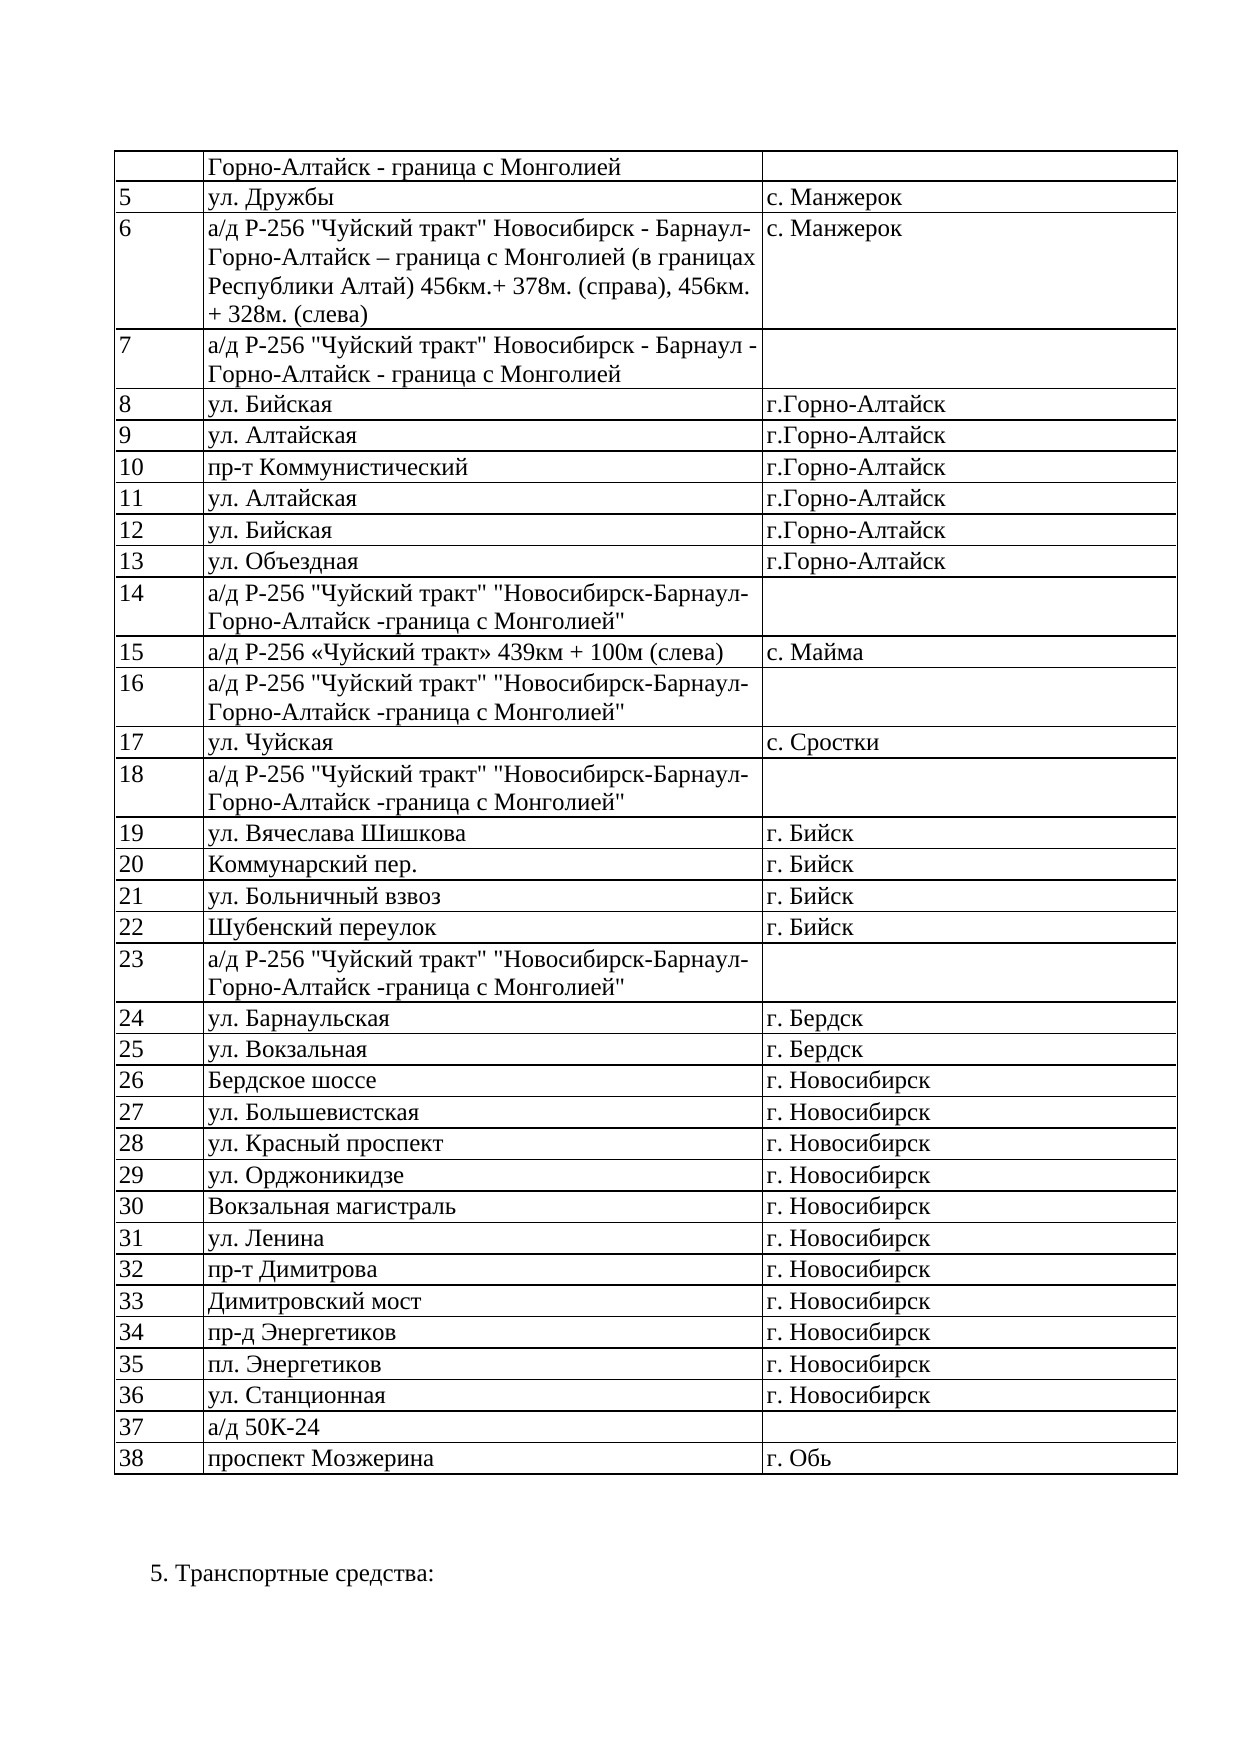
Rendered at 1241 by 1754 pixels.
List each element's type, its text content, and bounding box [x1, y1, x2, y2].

table_cell 12 [115, 514, 203, 545]
table_cell 35 [115, 1348, 203, 1379]
table_cell ул. Орджоникидзе [204, 1160, 762, 1190]
table_cell 4 [115, 152, 203, 180]
table_cell г.Горно-Алтайск [763, 482, 1177, 513]
table_cell пр-т Димитрова [204, 1255, 762, 1284]
table_cell 6 [115, 213, 203, 328]
table_cell г.Горно-Алтайск [763, 513, 1177, 545]
table_cell 24 [115, 1002, 203, 1033]
table_cell [763, 152, 1177, 180]
table_cell ул. Алтайская [204, 421, 762, 450]
table_cell 17 [115, 727, 203, 757]
table_cell г. Новосибирск [763, 1284, 1177, 1316]
table_cell [763, 1410, 1177, 1442]
table_cell [763, 942, 1177, 1001]
table_cell с. Манжерок [763, 180, 1177, 212]
table_cell г. Новосибирск [763, 1316, 1177, 1347]
table_cell а/д Р-256 «Чуйский тракт» 439км + 100м (слева) [204, 637, 762, 667]
table_cell ул. Вячеслава Шишкова [204, 818, 762, 848]
table_cell а/д Р-256 "Чуйский тракт" "Новосибирск-Барнаул-Горно-Алтайск -граница с Монголией" [204, 759, 762, 816]
table_cell г. Новосибирск [763, 1379, 1177, 1410]
table_cell ул. Ленина [204, 1223, 762, 1253]
table_cell ул. Объездная [204, 546, 762, 576]
table_cell 20 [115, 849, 203, 879]
table_cell 11 [115, 483, 203, 513]
table_cell г. Новосибирск [763, 1064, 1177, 1096]
table_cell 5 [115, 181, 203, 212]
table_cell а/д 50К-24 [204, 1412, 762, 1442]
table_cell г.Горно-Алтайск [763, 419, 1177, 450]
table_cell 31 [115, 1223, 203, 1253]
table_cell ул. Большевистская [204, 1097, 762, 1127]
table_cell г. Новосибирск [763, 1159, 1177, 1190]
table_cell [204, 152, 762, 180]
table_cell 9 [115, 420, 203, 450]
table_cell [763, 576, 1177, 635]
table_cell 14 [115, 577, 203, 635]
table_cell ул. Бийская [204, 389, 762, 419]
table_cell 7 [115, 329, 203, 387]
table_cell Димитровский мост [204, 1286, 762, 1316]
table_cell 21 [115, 880, 203, 911]
table_cell 23 [115, 943, 203, 1001]
table_cell 34 [115, 1317, 203, 1347]
table_cell а/д Р-256 "Чуйский тракт" "Новосибирск-Барнаул-Горно-Алтайск -граница с Монголией" [204, 668, 762, 726]
table_cell 30 [115, 1191, 203, 1221]
table_cell проспект Мозжерина [204, 1443, 762, 1473]
table_cell 28 [115, 1128, 203, 1158]
table_cell ул. Барнаульская [204, 1003, 762, 1033]
table_cell г. Бердск [763, 1033, 1177, 1064]
table_cell г.Горно-Алтайск [763, 388, 1177, 419]
table_cell 13 [115, 546, 203, 576]
table_cell г. Новосибирск [763, 1347, 1177, 1379]
table_cell 19 [115, 817, 203, 848]
table_cell 29 [115, 1160, 203, 1190]
table_cell 18 [115, 758, 203, 816]
table_cell г. Бийск [763, 816, 1177, 848]
table_cell 8 [115, 389, 203, 419]
table_cell ул. Чуйская [204, 727, 762, 757]
table_cell ул. Бийская [204, 515, 762, 545]
text 5. Транспортные средства: [150, 1558, 1090, 1587]
table_cell Шубенский переулок [204, 912, 762, 942]
table_cell 22 [115, 912, 203, 942]
table_cell [763, 757, 1177, 816]
table_cell 38 [115, 1443, 203, 1473]
table_cell ул. Станционная [204, 1380, 762, 1410]
table_cell г.Горно-Алтайск [763, 450, 1177, 482]
table_cell г. Новосибирск [763, 1190, 1177, 1221]
table_cell 37 [115, 1411, 203, 1442]
table_cell ул. Алтайская [204, 483, 762, 513]
table_cell [763, 328, 1177, 387]
table_cell 33 [115, 1285, 203, 1316]
table_cell ул. Вокзальная [204, 1034, 762, 1064]
table_cell ул. Дружбы [204, 182, 762, 212]
table_cell с. Майма [763, 635, 1177, 667]
table_cell г. Новосибирск [763, 1096, 1177, 1127]
table_cell а/д Р-256 "Чуйский тракт" "Новосибирск-Барнаул-Горно-Алтайск -граница с Монголией" [204, 578, 762, 635]
table_cell а/д Р-256 "Чуйский тракт" Новосибирск - Барнаул-Горно-Алтайск – граница с Монголией (в границах Республики Алтай) 456км.+ 378м. (справа), 456км.+ 328м. (слева) [204, 213, 762, 328]
table_cell г. Обь [763, 1442, 1177, 1473]
table_cell 27 [115, 1097, 203, 1127]
table_cell 36 [115, 1380, 203, 1410]
table_cell г. Бийск [763, 879, 1177, 911]
table_cell ул. Красный проспект [204, 1129, 762, 1158]
table_cell Коммунарский пер. [204, 849, 762, 879]
table_cell с. Сростки [763, 726, 1177, 757]
table_cell 15 [115, 636, 203, 667]
table_cell г.Горно-Алтайск [763, 545, 1177, 576]
table_cell пр-д Энергетиков [204, 1317, 762, 1347]
table_cell г. Новосибирск [763, 1253, 1177, 1284]
table_cell пл. Энергетиков [204, 1349, 762, 1379]
table_cell [763, 667, 1177, 726]
table_cell г. Бийск [763, 911, 1177, 942]
table_cell с. Манжерок [763, 212, 1177, 328]
table_cell а/д Р-256 "Чуйский тракт" Новосибирск - Барнаул - Горно-Алтайск - граница с Монголией [204, 330, 762, 387]
table_cell г. Бердск [763, 1001, 1177, 1033]
table_cell 32 [115, 1254, 203, 1284]
table_cell г. Новосибирск [763, 1127, 1177, 1158]
table_cell 25 [115, 1034, 203, 1064]
table_cell 10 [115, 451, 203, 482]
table_cell ул. Больничный взвоз [204, 881, 762, 911]
table_cell Бердское шоссе [204, 1066, 762, 1096]
table_cell 26 [115, 1065, 203, 1096]
table_cell г. Новосибирск [763, 1221, 1177, 1253]
table_cell а/д Р-256 "Чуйский тракт" "Новосибирск-Барнаул-Горно-Алтайск -граница с Монголией" [204, 944, 762, 1001]
table_cell 16 [115, 668, 203, 726]
table_cell пр-т Коммунистический [204, 452, 762, 482]
table_cell Вокзальная магистраль [204, 1192, 762, 1221]
table_cell г. Бийск [763, 848, 1177, 879]
